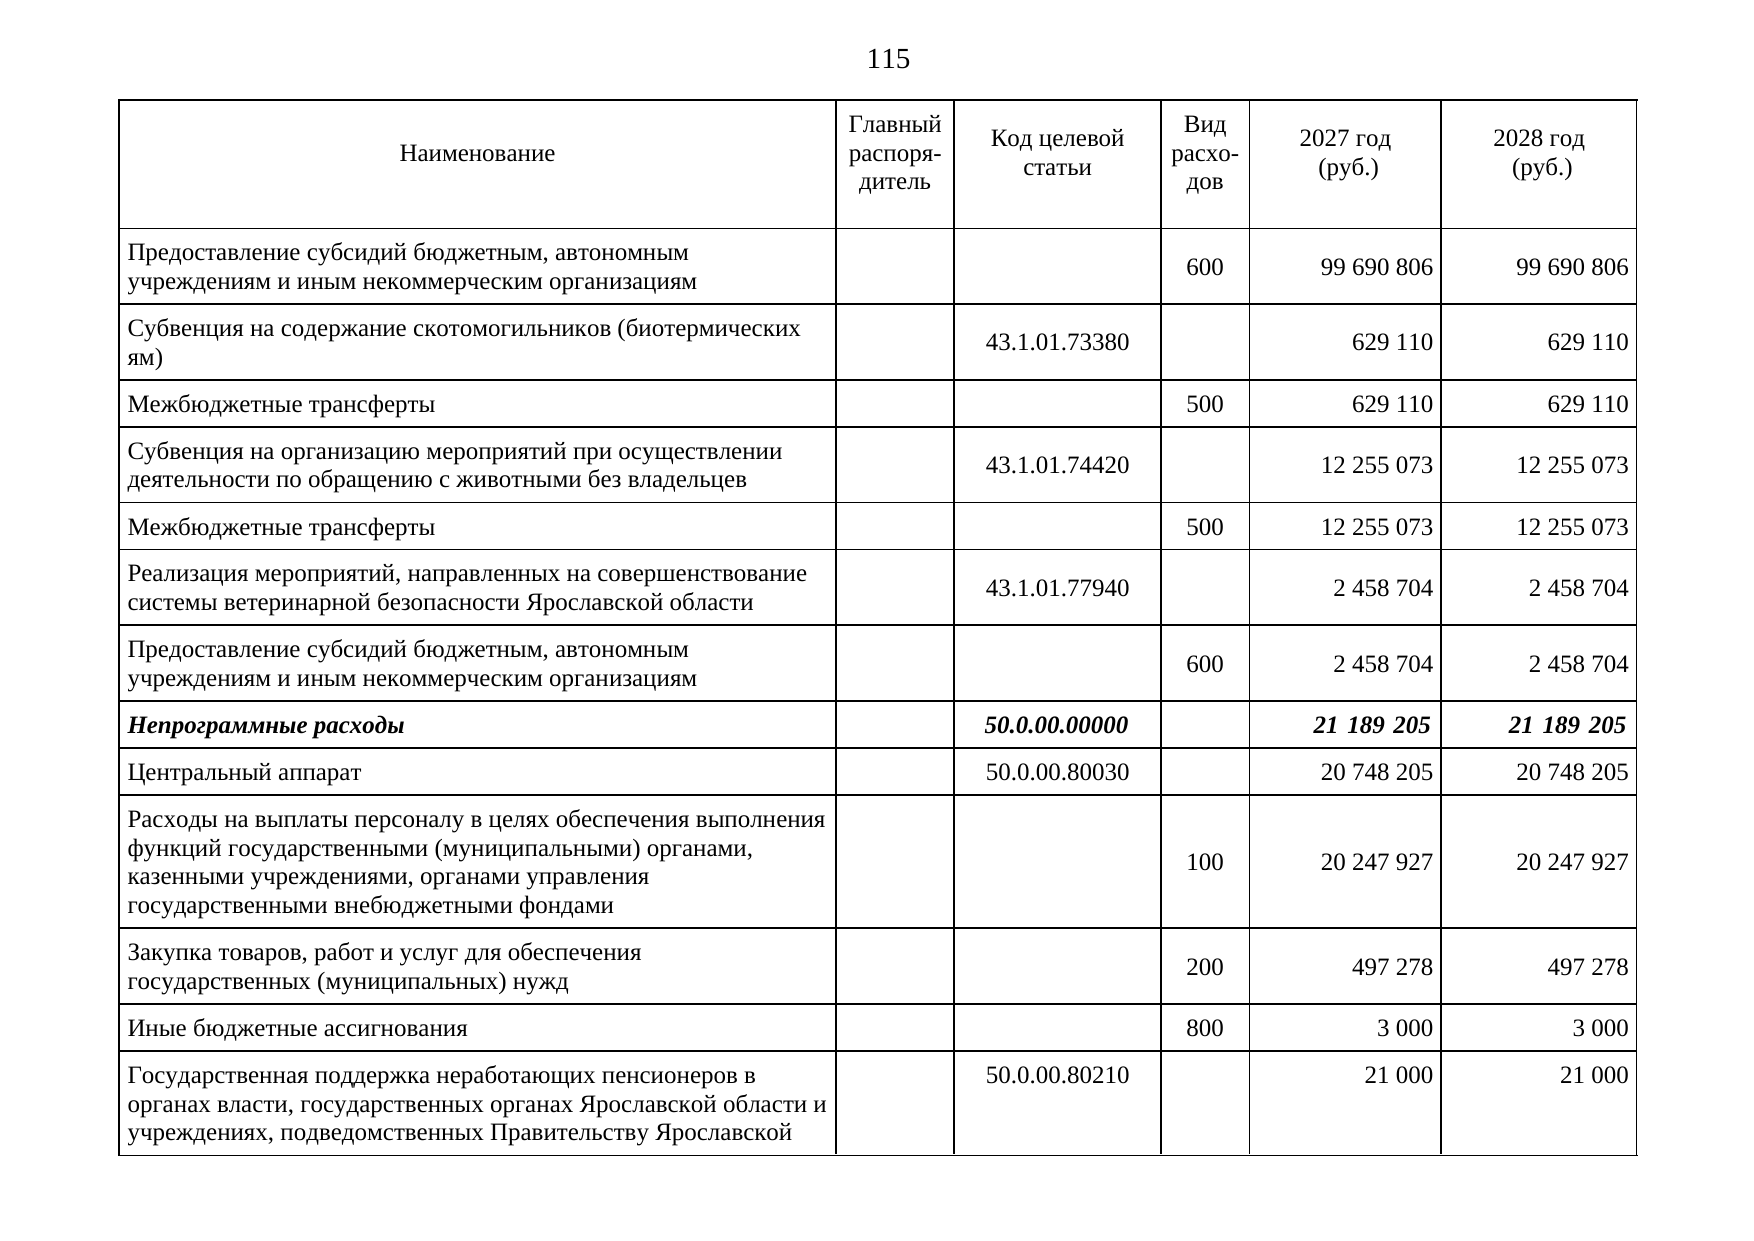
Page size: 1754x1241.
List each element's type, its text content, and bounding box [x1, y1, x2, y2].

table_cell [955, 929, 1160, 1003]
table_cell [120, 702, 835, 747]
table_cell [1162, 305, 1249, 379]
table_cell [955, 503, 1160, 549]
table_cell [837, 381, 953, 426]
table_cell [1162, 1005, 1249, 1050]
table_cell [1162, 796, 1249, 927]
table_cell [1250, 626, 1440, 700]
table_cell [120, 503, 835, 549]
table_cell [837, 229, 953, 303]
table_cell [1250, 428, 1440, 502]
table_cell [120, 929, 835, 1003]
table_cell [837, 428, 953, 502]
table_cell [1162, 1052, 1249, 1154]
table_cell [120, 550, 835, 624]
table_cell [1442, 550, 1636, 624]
table_header 2027 год (руб.) [1250, 101, 1440, 227]
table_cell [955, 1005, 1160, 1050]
table_header Главный распоря-дитель [837, 101, 953, 227]
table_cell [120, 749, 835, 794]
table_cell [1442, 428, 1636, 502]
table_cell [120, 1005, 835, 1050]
table_header 2028 год (руб.) [1442, 101, 1636, 227]
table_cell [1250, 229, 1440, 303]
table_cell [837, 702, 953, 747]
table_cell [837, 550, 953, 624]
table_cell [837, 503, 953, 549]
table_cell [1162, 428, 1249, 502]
table_header Вид расхо- дов [1162, 101, 1249, 227]
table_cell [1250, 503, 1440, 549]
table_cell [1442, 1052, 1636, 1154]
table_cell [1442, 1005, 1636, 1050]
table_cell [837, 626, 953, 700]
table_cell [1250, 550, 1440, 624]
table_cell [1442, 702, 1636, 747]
table_header Наименование [120, 101, 835, 227]
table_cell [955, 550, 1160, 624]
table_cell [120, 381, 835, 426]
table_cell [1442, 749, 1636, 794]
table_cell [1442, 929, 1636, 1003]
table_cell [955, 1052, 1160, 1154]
table_header Код целевой статьи [955, 101, 1160, 227]
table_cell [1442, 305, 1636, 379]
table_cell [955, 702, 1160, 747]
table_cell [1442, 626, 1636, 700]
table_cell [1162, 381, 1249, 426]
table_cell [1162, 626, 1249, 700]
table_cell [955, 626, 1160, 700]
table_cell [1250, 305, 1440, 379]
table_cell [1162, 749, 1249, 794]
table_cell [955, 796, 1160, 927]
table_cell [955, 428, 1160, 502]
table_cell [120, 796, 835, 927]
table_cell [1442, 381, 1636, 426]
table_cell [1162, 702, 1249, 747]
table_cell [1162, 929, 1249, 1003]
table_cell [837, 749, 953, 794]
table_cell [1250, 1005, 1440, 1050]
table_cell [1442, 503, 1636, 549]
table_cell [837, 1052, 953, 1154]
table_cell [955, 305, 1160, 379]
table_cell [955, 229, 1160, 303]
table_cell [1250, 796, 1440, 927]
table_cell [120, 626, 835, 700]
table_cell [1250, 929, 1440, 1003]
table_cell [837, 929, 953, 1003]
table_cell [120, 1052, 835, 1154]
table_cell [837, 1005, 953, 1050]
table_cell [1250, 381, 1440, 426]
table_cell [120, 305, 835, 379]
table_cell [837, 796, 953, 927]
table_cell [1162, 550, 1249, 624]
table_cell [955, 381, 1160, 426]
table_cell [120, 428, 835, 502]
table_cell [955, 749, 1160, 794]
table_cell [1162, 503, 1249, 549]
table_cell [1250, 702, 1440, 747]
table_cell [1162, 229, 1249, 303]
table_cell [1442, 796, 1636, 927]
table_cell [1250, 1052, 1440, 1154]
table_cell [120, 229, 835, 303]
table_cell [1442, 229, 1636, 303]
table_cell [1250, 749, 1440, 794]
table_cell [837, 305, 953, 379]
